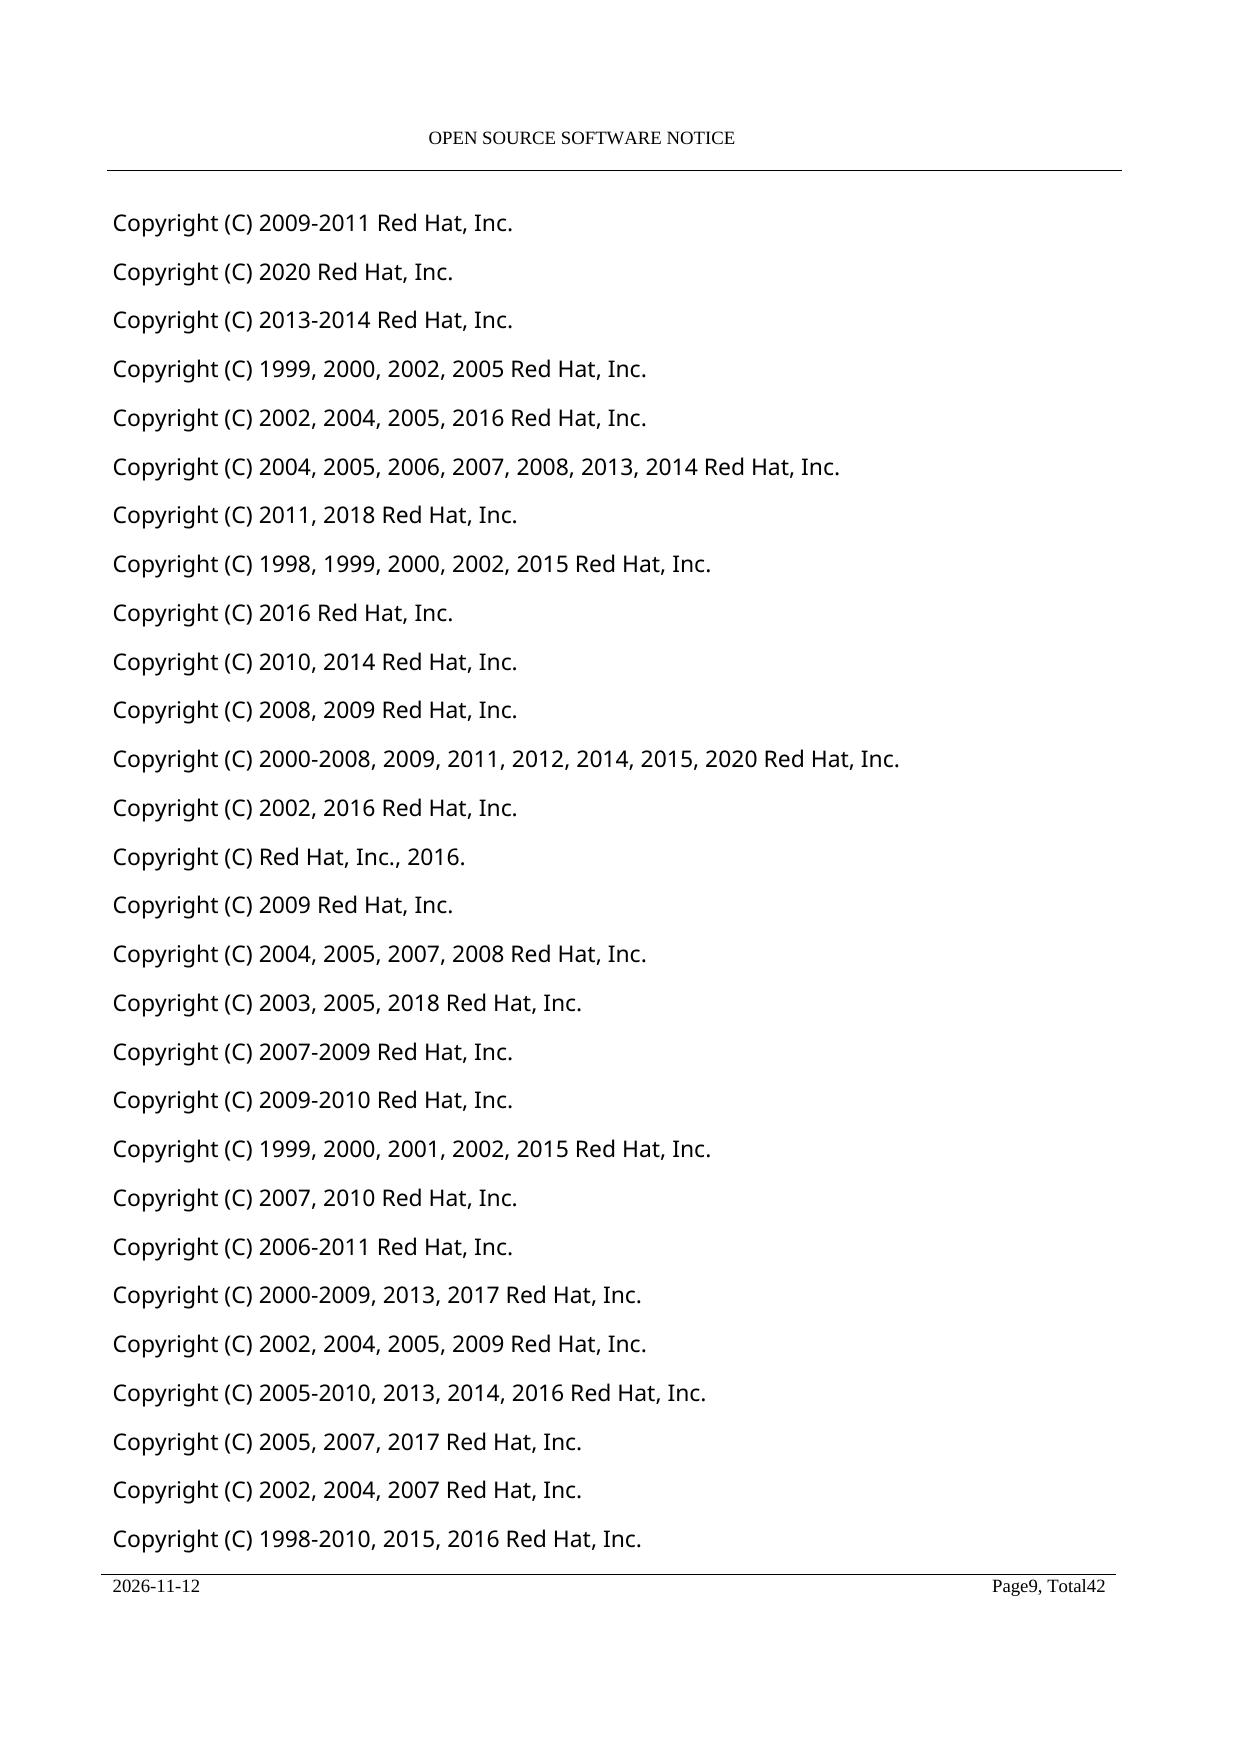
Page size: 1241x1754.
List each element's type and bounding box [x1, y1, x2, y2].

text [112, 206, 1128, 1555]
